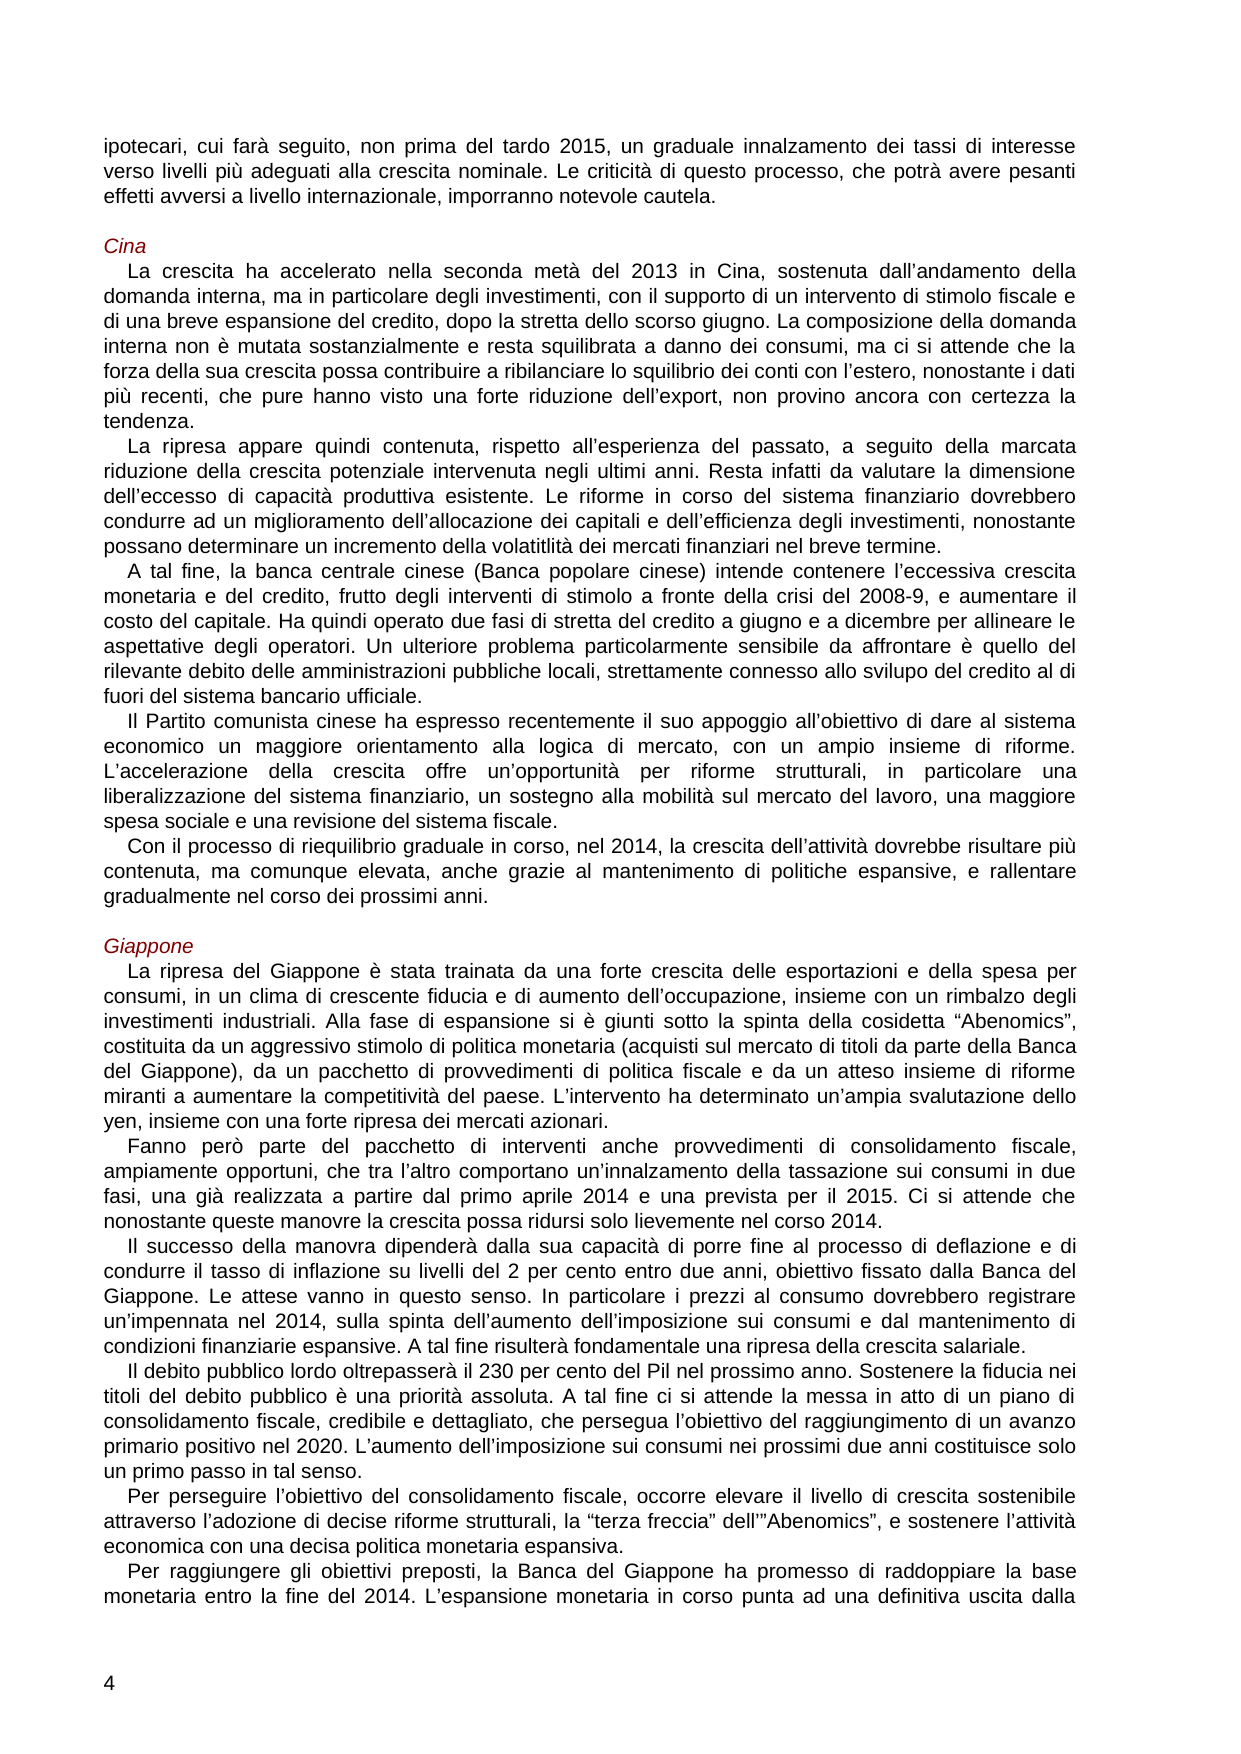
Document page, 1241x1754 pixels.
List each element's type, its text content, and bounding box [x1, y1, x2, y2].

text Con il processo di riequilibrio graduale in corso, nel 2014, la crescita dell’attività dovrebbe risultare più contenuta, ma comunque elevata, anche grazie al mantenimento di politiche espansive, e rallentare gradualmente nel corso dei prossimi anni. [103, 833, 1078, 908]
text La ripresa appare quindi contenuta, rispetto all’esperienza del passato, a seguito della marcata riduzione della crescita potenziale intervenuta negli ultimi anni. Resta infatti da valutare la dimensione dell’eccesso di capacità produttiva esistente. Le riforme in corso del sistema finanziario dovrebbero condurre ad un miglioramento dell’allocazione dei capitali e dell’efficienza degli investimenti, nonostante possano determinare un incremento della volatitlità dei mercati finanziari nel breve termine. [103, 433, 1078, 558]
text Il successo della manovra dipenderà dalla sua capacità di porre fine al processo di deflazione e di condurre il tasso di inflazione su livelli del 2 per cento entro due anni, obiettivo fissato dalla Banca del Giappone. Le attese vanno in questo senso. In particolare i prezzi al consumo dovrebbero registrare un’impennata nel 2014, sulla spinta dell’aumento dell’imposizione sui consumi e dal mantenimento di condizioni finanziarie espansive. A tal fine risulterà fondamentale una ripresa della crescita salariale. [103, 1233, 1078, 1358]
text Il debito pubblico lordo oltrepasserà il 230 per cento del Pil nel prossimo anno. Sostenere la fiducia nei titoli del debito pubblico è una priorità assoluta. A tal fine ci si attende la messa in atto di un piano di consolidamento fiscale, credibile e dettagliato, che persegua l’obiettivo del raggiungimento di un avanzo primario positivo nel 2020. L’aumento dell’imposizione sui consumi nei prossimi due anni costituisce solo un primo passo in tal senso. [103, 1358, 1078, 1483]
text La crescita ha accelerato nella seconda metà del 2013 in Cina, sostenuta dall’andamento della domanda interna, ma in particolare degli investimenti, con il supporto di un intervento di stimolo fiscale e di una breve espansione del credito, dopo la stretta dello scorso giugno. La composizione della domanda interna non è mutata sostanzialmente e resta squilibrata a danno dei consumi, ma ci si attende che la forza della sua crescita possa contribuire a ribilanciare lo squilibrio dei conti con l’estero, nonostante i dati più recenti, che pure hanno visto una forte riduzione dell’export, non provino ancora con certezza la tendenza. [103, 258, 1078, 433]
text Il Partito comunista cinese ha espresso recentemente il suo appoggio all’obiettivo di dare al sistema economico un maggiore orientamento alla logica di mercato, con un ampio insieme di riforme. L’accelerazione della crescita offre un’opportunità per riforme strutturali, in particolare una liberalizzazione del sistema finanziario, un sostegno alla mobilità sul mercato del lavoro, una maggiore spesa sociale e una revisione del sistema fiscale. [103, 708, 1078, 833]
subtitle Cina [103, 233, 1078, 258]
text A tal fine, la banca centrale cinese (Banca popolare cinese) intende contenere l’eccessiva crescita monetaria e del credito, frutto degli interventi di stimolo a fronte della crisi del 2008-9, e aumentare il costo del capitale. Ha quindi operato due fasi di stretta del credito a giugno e a dicembre per allineare le aspettative degli operatori. Un ulteriore problema particolarmente sensibile da affrontare è quello del rilevante debito delle amministrazioni pubbliche locali, strettamente connesso allo svilupo del credito al di fuori del sistema bancario ufficiale. [103, 558, 1078, 708]
text Per perseguire l’obiettivo del consolidamento fiscale, occorre elevare il livello di crescita sostenibile attraverso l’adozione di decise riforme strutturali, la “terza freccia” dell’”Abenomics”, e sostenere l’attività economica con una decisa politica monetaria espansiva. [103, 1483, 1078, 1558]
subtitle Giappone [103, 933, 1078, 958]
text La ripresa del Giappone è stata trainata da una forte crescita delle esportazioni e della spesa per consumi, in un clima di crescente fiducia e di aumento dell’occupazione, insieme con un rimbalzo degli investimenti industriali. Alla fase di espansione si è giunti sotto la spinta della cosidetta “Abenomics”, costituita da un aggressivo stimolo di politica monetaria (acquisti sul mercato di titoli da parte della Banca del Giappone), da un pacchetto di provvedimenti di politica fiscale e da un atteso insieme di riforme miranti a aumentare la competitività del paese. L’intervento ha determinato un’ampia svalutazione dello yen, insieme con una forte ripresa dei mercati azionari. [103, 958, 1078, 1133]
text Fanno però parte del pacchetto di interventi anche provvedimenti di consolidamento fiscale, ampiamente opportuni, che tra l’altro comportano un’innalzamento della tassazione sui consumi in due fasi, una già realizzata a partire dal primo aprile 2014 e una prevista per il 2015. Ci si attende che nonostante queste manovre la crescita possa ridursi solo lievemente nel corso 2014. [103, 1133, 1078, 1233]
